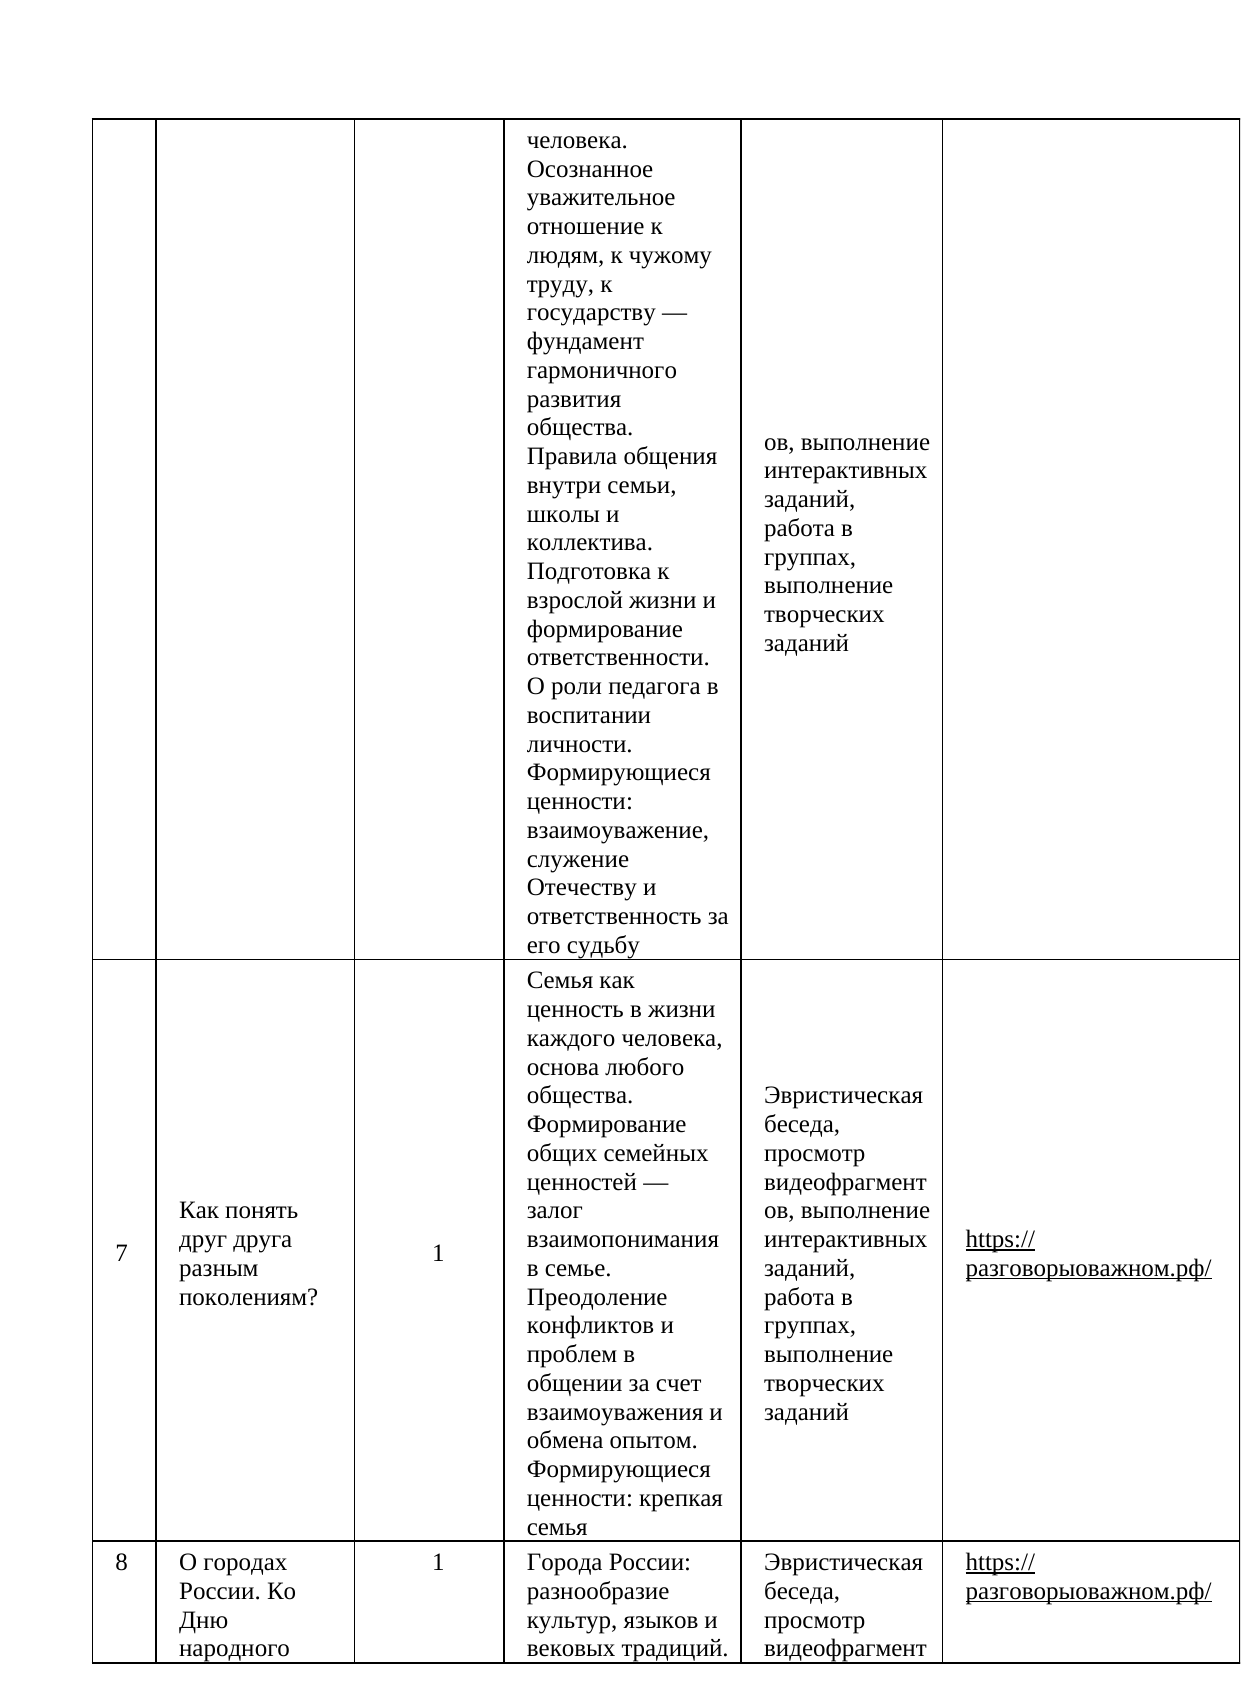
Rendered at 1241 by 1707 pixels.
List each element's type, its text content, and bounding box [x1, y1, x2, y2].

table_cell 8 [93, 1542, 155, 1662]
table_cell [943, 1542, 1239, 1662]
table_cell 1 [355, 960, 503, 1540]
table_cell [157, 1542, 354, 1662]
table_cell Семья как ценность в жизни каждого человека, основа любого общества. Формирование общих семейных ценностей — залог взаимопонимания в семье. Преодоление конфликтов и проблем в общении за счет взаимоуважения и обмена опытом. Формирующиеся ценности: крепкая семья [505, 960, 740, 1540]
table_cell 1 [355, 1542, 503, 1662]
table_cell https://разговорыоважном.рф/ [943, 960, 1239, 1540]
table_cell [157, 120, 354, 959]
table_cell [943, 120, 1239, 959]
table_cell 6 [93, 120, 155, 959]
table_cell 7 [93, 960, 155, 1540]
table_cell 1 [355, 120, 503, 959]
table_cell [505, 1542, 740, 1662]
table_cell Как понять друг друга разным поколениям? [157, 960, 354, 1540]
table_cell Эвристическая беседа, просмотр видеофрагментов, выполнение интерактивных заданий, работа в группах, выполнение творческих заданий [742, 960, 942, 1540]
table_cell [505, 120, 740, 959]
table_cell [742, 120, 942, 959]
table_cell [742, 1542, 942, 1662]
